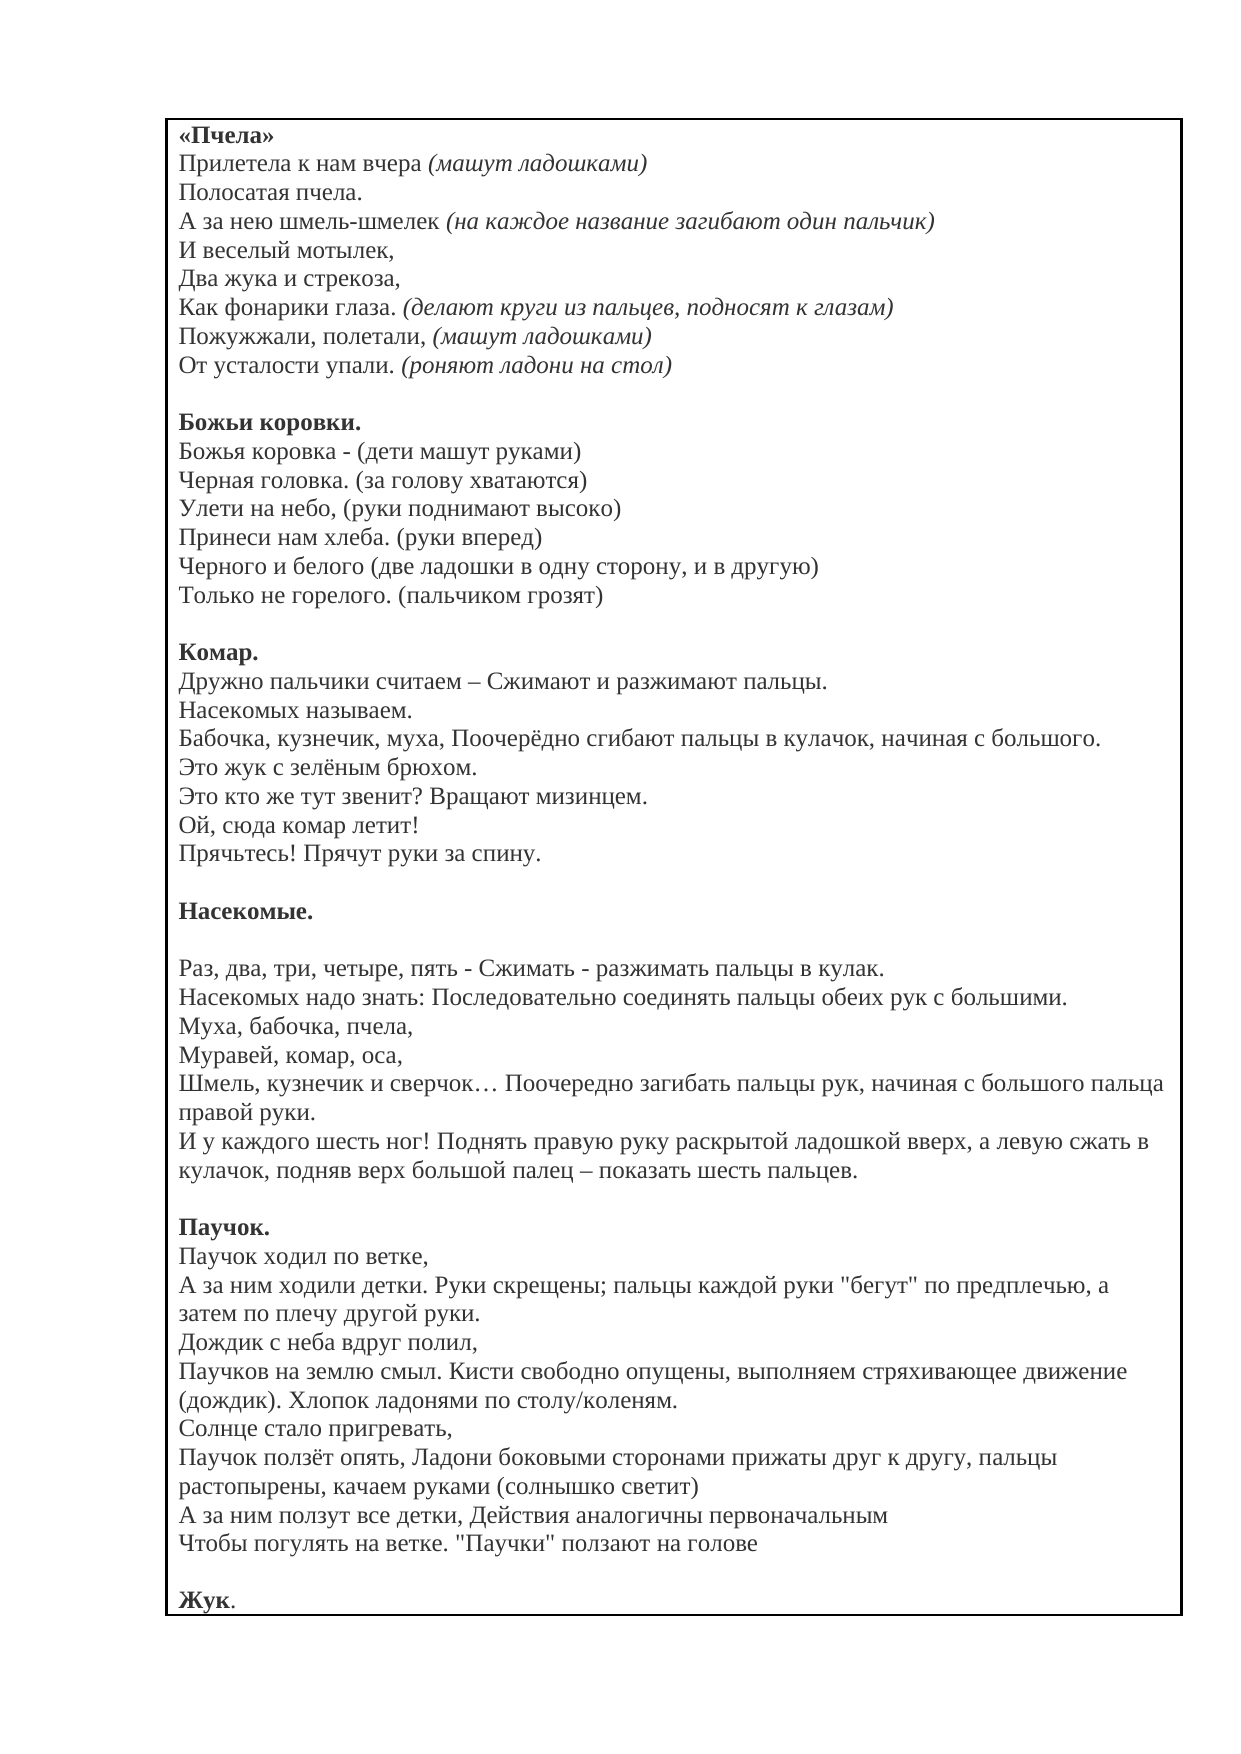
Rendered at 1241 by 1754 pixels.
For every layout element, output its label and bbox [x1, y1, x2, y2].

table_cell [168, 120, 1180, 1614]
